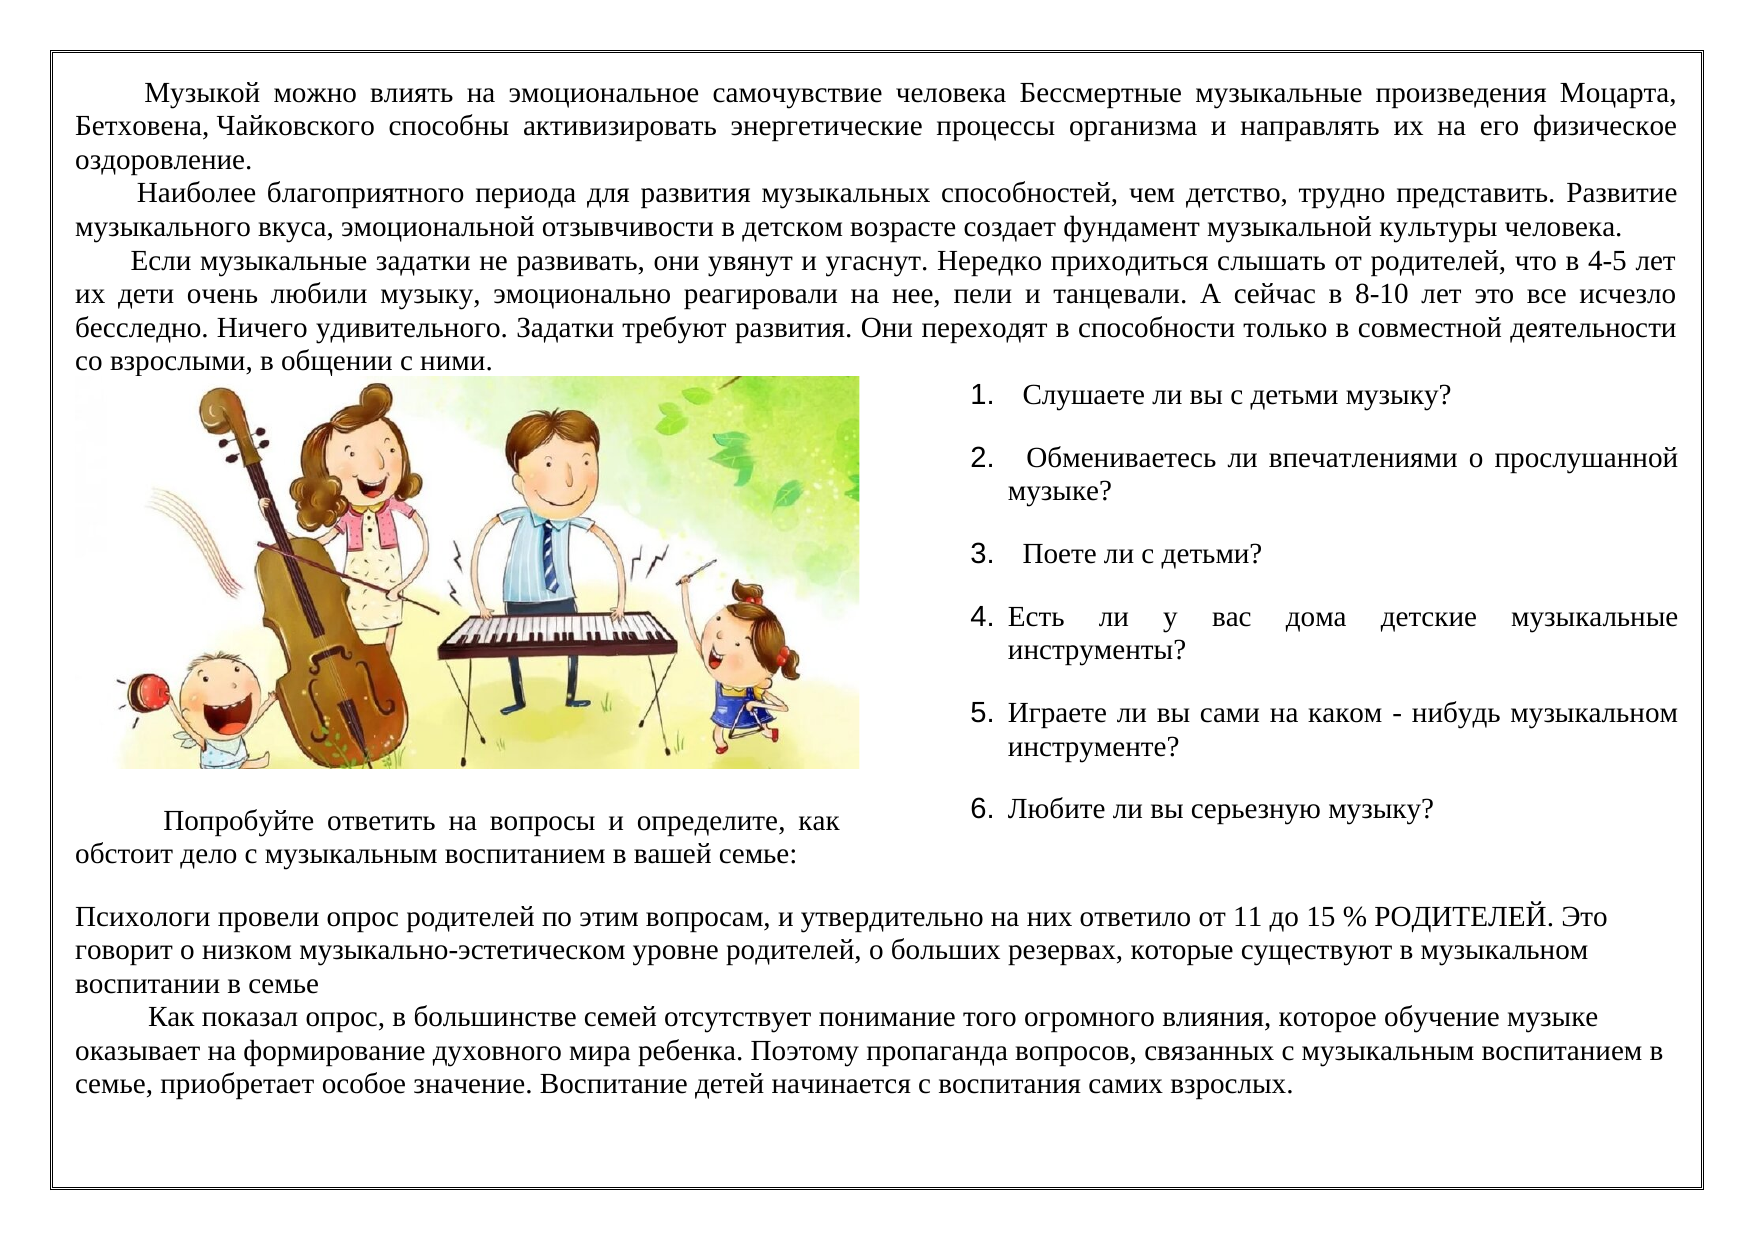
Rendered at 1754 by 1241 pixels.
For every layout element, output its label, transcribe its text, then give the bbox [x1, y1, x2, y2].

text Попробуйте ответить на вопросы и определите, как обстоит дело с музыкальным воспитанием в вашей семье: [75, 803, 840, 870]
list Поете ли с детьми? [970, 536, 1679, 570]
text Если музыкальные задатки не развивать, они увянут и угаснут. Нередко приходиться слышать от родителей, что в 4-5 лет их дети очень любили музыку, эмоционально реагировали на нее, пели и танцевали. А сейчас в 8-10 лет это все исчезло бесследно. Ничего удивительного. Задатки требуют развития. Они переходят в способности только в совместной деятельности со взрослыми, в общении с ними. [75, 243, 1679, 377]
list Слушаете ли вы с детьми музыку? [970, 377, 1679, 411]
text Музыкой можно влиять на эмоциональное самочувствие человека Бессмертные музыкальные произведения Моцарта, Бетховена, Чайковского способны активизировать энергетические процессы организма и направлять их на его физическое оздоровление. [75, 75, 1679, 176]
text Наиболее благоприятного периода для развития музыкальных способностей, чем детство, трудно представить. Развитие музыкального вкуса, эмоциональной отзывчивости в детском возрасте создает фундамент музыкальной культуры человека. [75, 176, 1679, 243]
list Обмениваетесь ли впечатлениями о прослушанной музыке? [970, 440, 1679, 507]
text Психологи провели опрос родителей по этим вопросам, и утвердительно на них ответило от 11 до 15 % РОДИТЕЛЕЙ. Это говорит о низком музыкально-эстетическом уровне родителей, о больших резервах, которые существуют в музыкальном воспитании в семье [75, 899, 1679, 999]
list Любите ли вы серьезную музыку? [970, 792, 1679, 825]
text Как показал опрос, в большинстве семей отсутствует понимание того огромного влияния, которое обучение музыке оказывает на формирование духовного мира ребенка. Поэтому пропаганда вопросов, связанных с музыкальным воспитанием в семье, приобретает особое значение. Воспитание детей начинается с воспитания самих взрослых. [75, 999, 1679, 1100]
picture [75, 376, 860, 769]
list Есть ли у вас дома детские музыкальные инструменты? [970, 599, 1679, 666]
list Играете ли вы сами на каком - нибудь музыкальном инструменте? [970, 695, 1679, 762]
